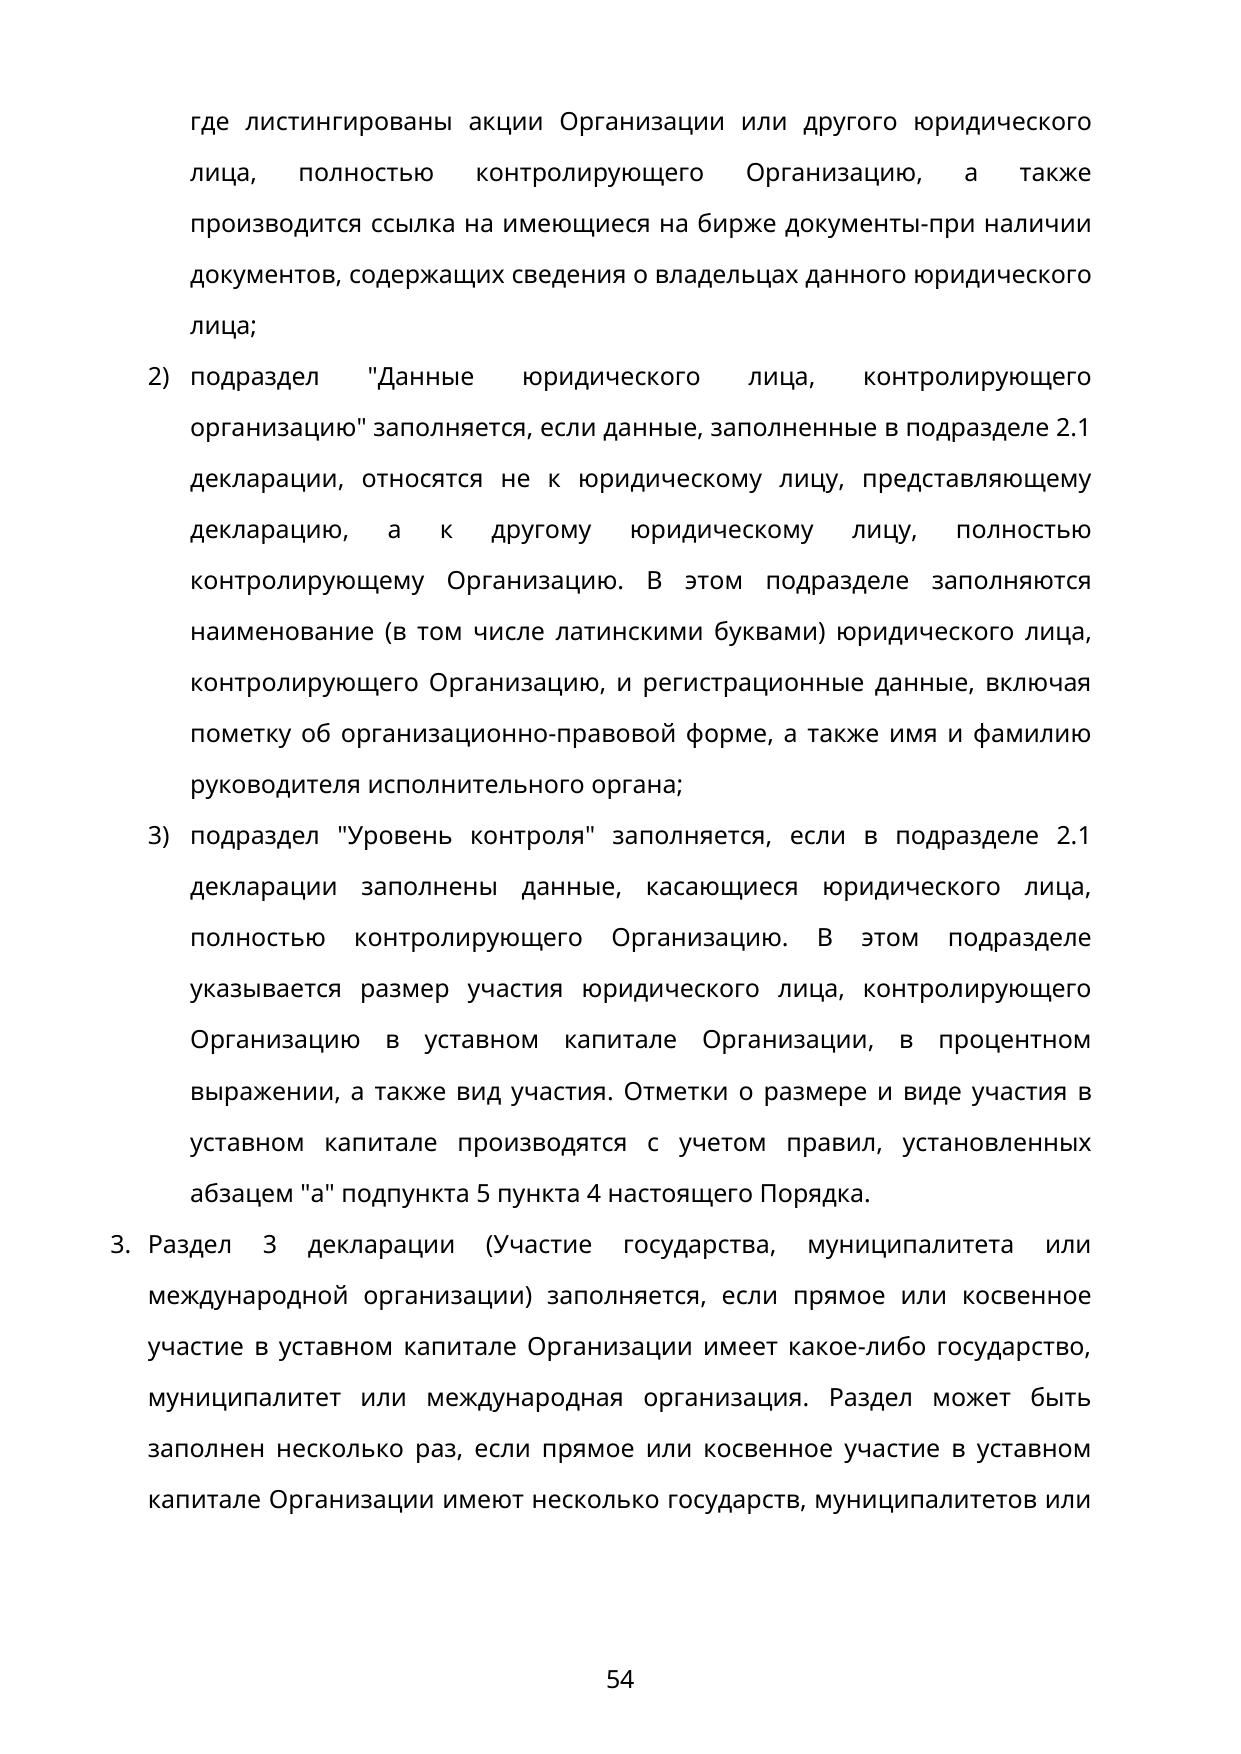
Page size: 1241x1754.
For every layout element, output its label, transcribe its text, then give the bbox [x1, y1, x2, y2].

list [148, 103, 1092, 342]
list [110, 1226, 1092, 1516]
list подраздел "Уровень контроля" заполняется, если в подразделе 2.1 декларации заполнены данные, касающиеся юридического лица, полностью контролирующего Организацию. В этом подразделе указывается размер участия юридического лица, контролирующего Организацию в уставном капитале Организации, в процентном выражении, а также вид участия. Отметки о размере и виде участия в уставном капитале производятся с учетом правил, установленных абзацем "а" подпункта 5 пункта 4 настоящего Порядка. [148, 818, 1092, 1209]
list подраздел "Данные юридического лица, контролирующего организацию" заполняется, если данные, заполненные в подразделе 2.1 декларации, относятся не к юридическому лицу, представляющему декларацию, а к другому юридическому лицу, полностью контролирующему Организацию. В этом подразделе заполняются наименование (в том числе латинскими буквами) юридического лица, контролирующего Организацию, и регистрационные данные, включая пометку об организационно-правовой форме, а также имя и фамилию руководителя исполнительного органа; [148, 359, 1092, 801]
